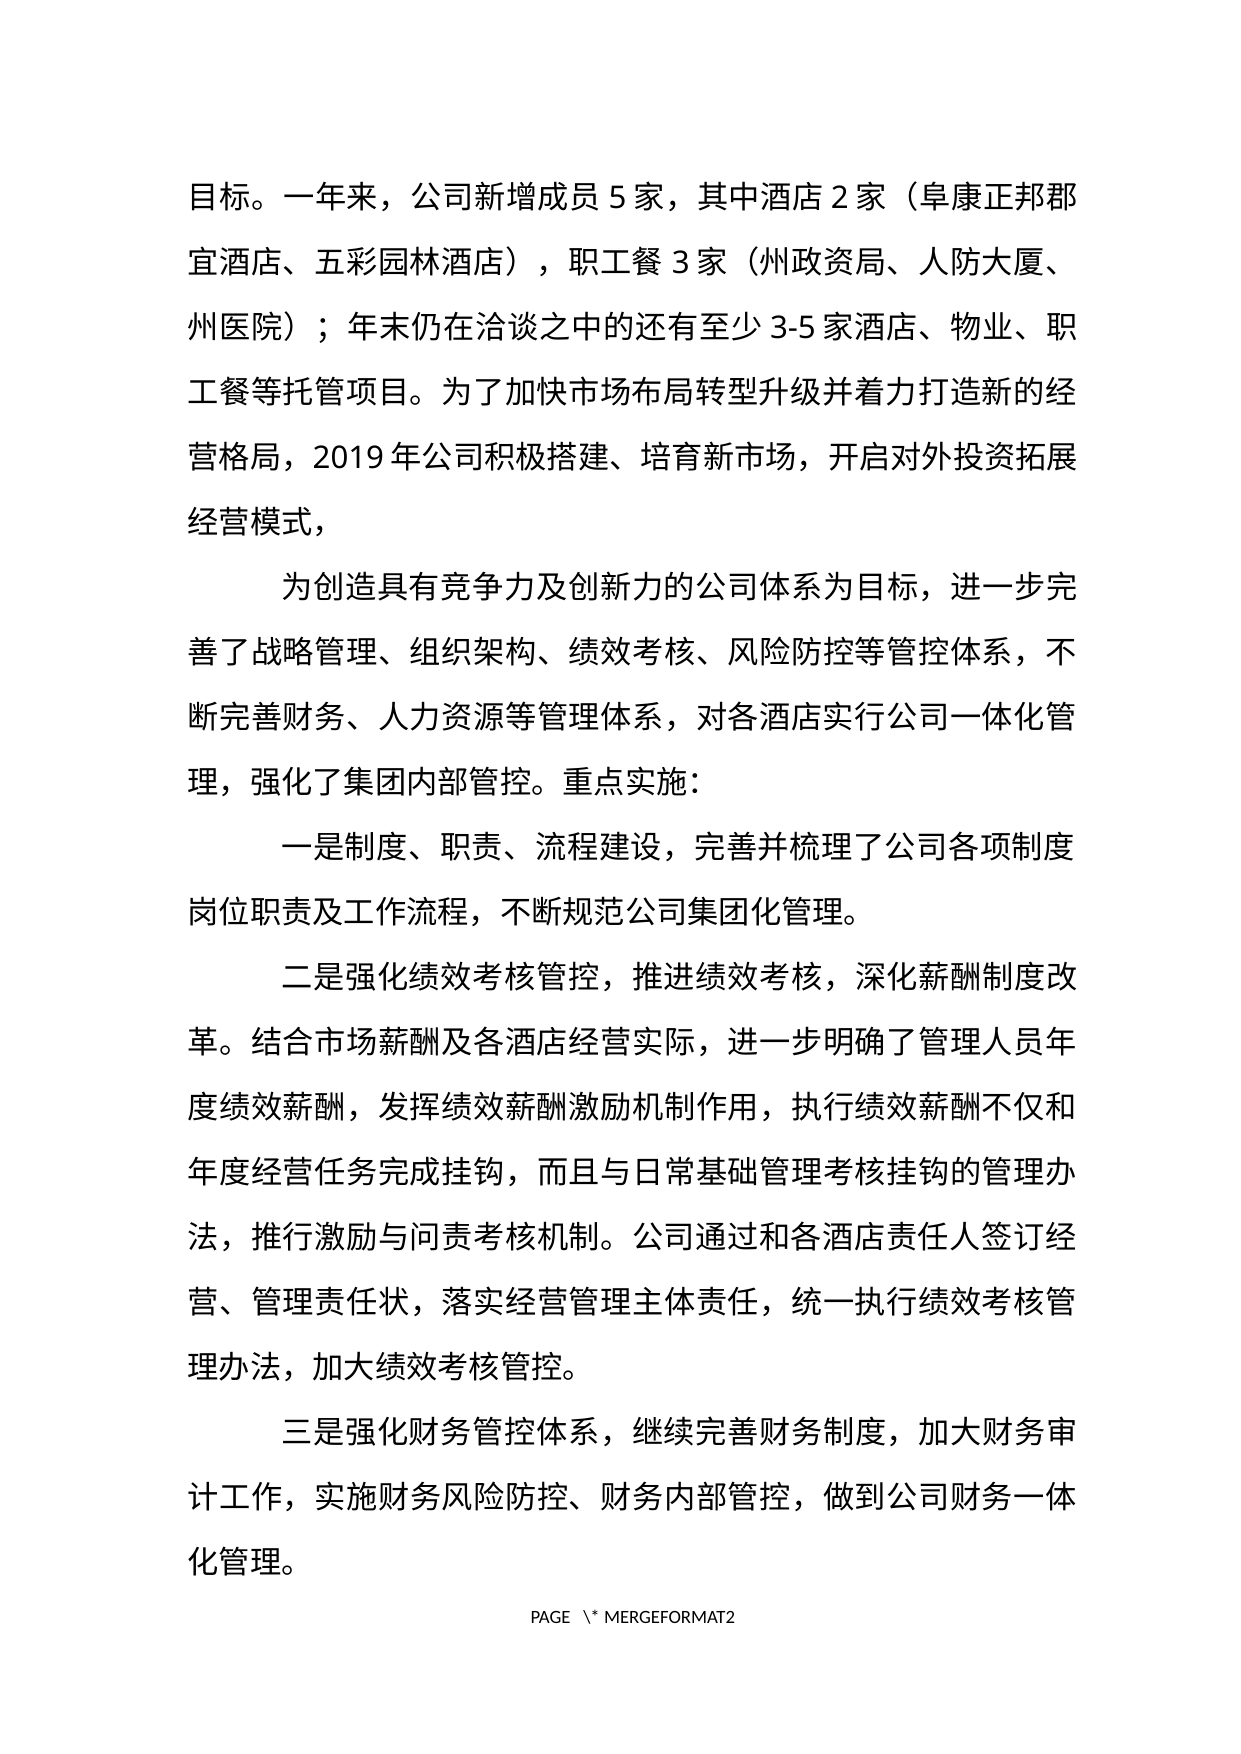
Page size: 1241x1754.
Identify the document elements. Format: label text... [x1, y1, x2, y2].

list 二是强化绩效考核管控，推进绩效考核，深化薪酬制度改革。结合市场薪酬及各酒店经营实际，进一步明确了管理人员年度绩效薪酬，发挥绩效薪酬激励机制作用，执行绩效薪酬不仅和年度经营任务完成挂钩，而且与日常基础管理考核挂钩的管理办法，推行激励与问责考核机制。公司通过和各酒店责任人签订经营、管理责任状，落实经营管理主体责任，统一执行绩效考核管理办法，加大绩效考核管控。 [187, 942, 1078, 1397]
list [187, 162, 1078, 552]
list 三是强化财务管控体系，继续完善财务制度，加大财务审计工作，实施财务风险防控、财务内部管控，做到公司财务一体化管理。 [187, 1397, 1078, 1592]
list 一是制度、职责、流程建设，完善并梳理了公司各项制度、岗位职责及工作流程，不断规范公司集团化管理。 [187, 812, 1078, 942]
list 为创造具有竞争力及创新力的公司体系为目标，进一步完善了战略管理、组织架构、绩效考核、风险防控等管控体系，不断完善财务、人力资源等管理体系，对各酒店实行公司一体化管理，强化了集团内部管控。重点实施： [187, 552, 1078, 812]
